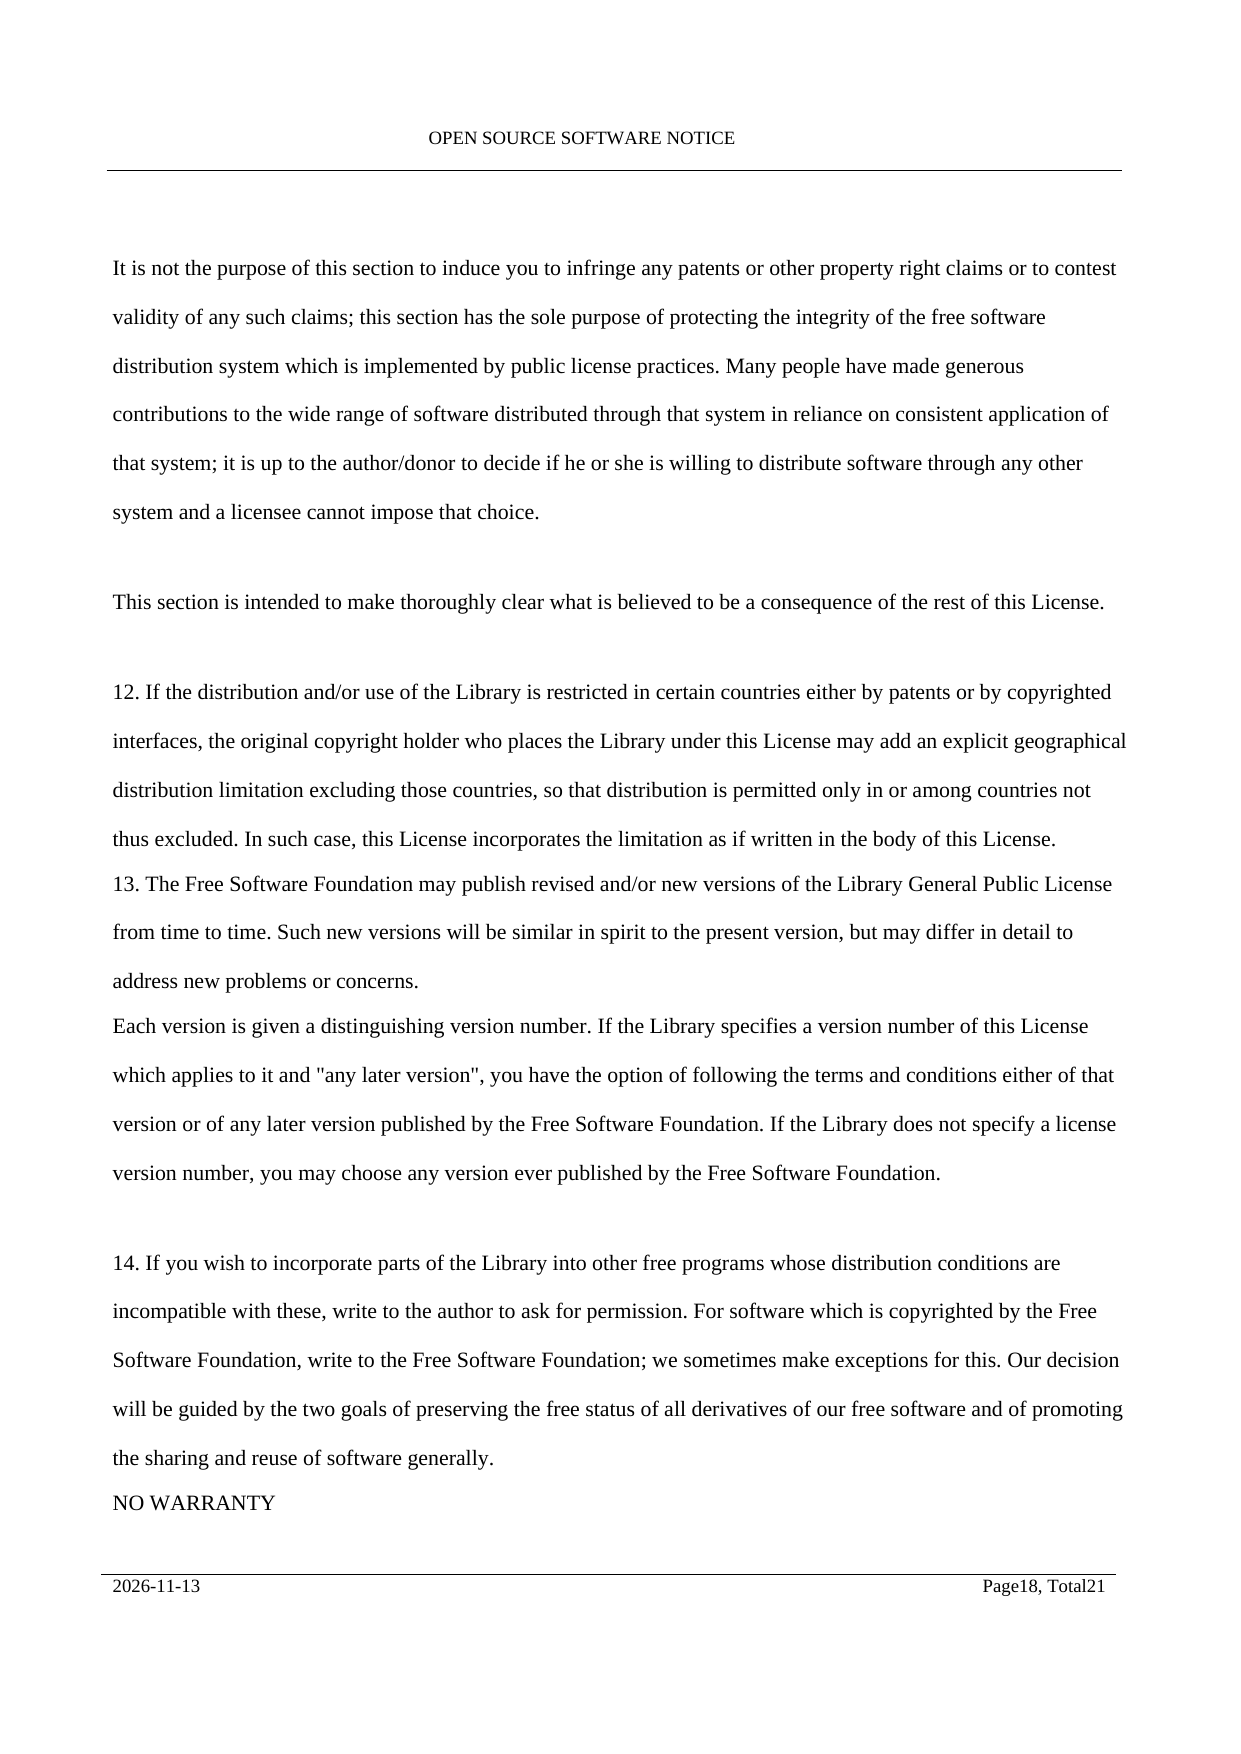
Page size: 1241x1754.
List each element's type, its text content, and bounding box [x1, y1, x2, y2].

text 12. If the distribution and/or use of the Library is restricted in certain countries either by patents or by copyrighted interfaces, the original copyright holder who places the Library under this License may add an explicit geographical distribution limitation excluding those countries, so that distribution is permitted only in or among countries not thus excluded. In such case, this License incorporates the limitation as if written in the body of this License. [112, 676, 1128, 854]
text This section is intended to make thoroughly clear what is believed to be a consequence of the rest of this License. [112, 585, 1128, 618]
text NO WARRANTY [112, 1486, 1128, 1519]
text 13. The Free Software Foundation may publish revised and/or new versions of the Library General Public License from time to time. Such new versions will be similar in spirit to the present version, but may differ in detail to address new problems or concerns. [112, 867, 1128, 997]
text Each version is given a distinguishing version number. If the Library specifies a version number of this License which applies to it and "any later version", you have the option of following the terms and conditions either of that version or of any later version published by the Free Software Foundation. If the Library does not specify a license version number, you may choose any version ever published by the Free Software Foundation. [112, 1009, 1128, 1188]
text It is not the purpose of this section to induce you to infringe any patents or other property right claims or to contest validity of any such claims; this section has the sole purpose of protecting the integrity of the free software distribution system which is implemented by public license practices. Many people have made generous contributions to the wide range of software distributed through that system in reliance on consistent application of that system; it is up to the author/donor to decide if he or she is willing to distribute software through any other system and a licensee cannot impose that choice. [112, 251, 1128, 528]
text 14. If you wish to incorporate parts of the Library into other free programs whose distribution conditions are incompatible with these, write to the author to ask for permission. For software which is copyrighted by the Free Software Foundation, write to the Free Software Foundation; we sometimes make exceptions for this. Our decision will be guided by the two goals of preserving the free status of all derivatives of our free software and of promoting the sharing and reuse of software generally. [112, 1246, 1128, 1473]
